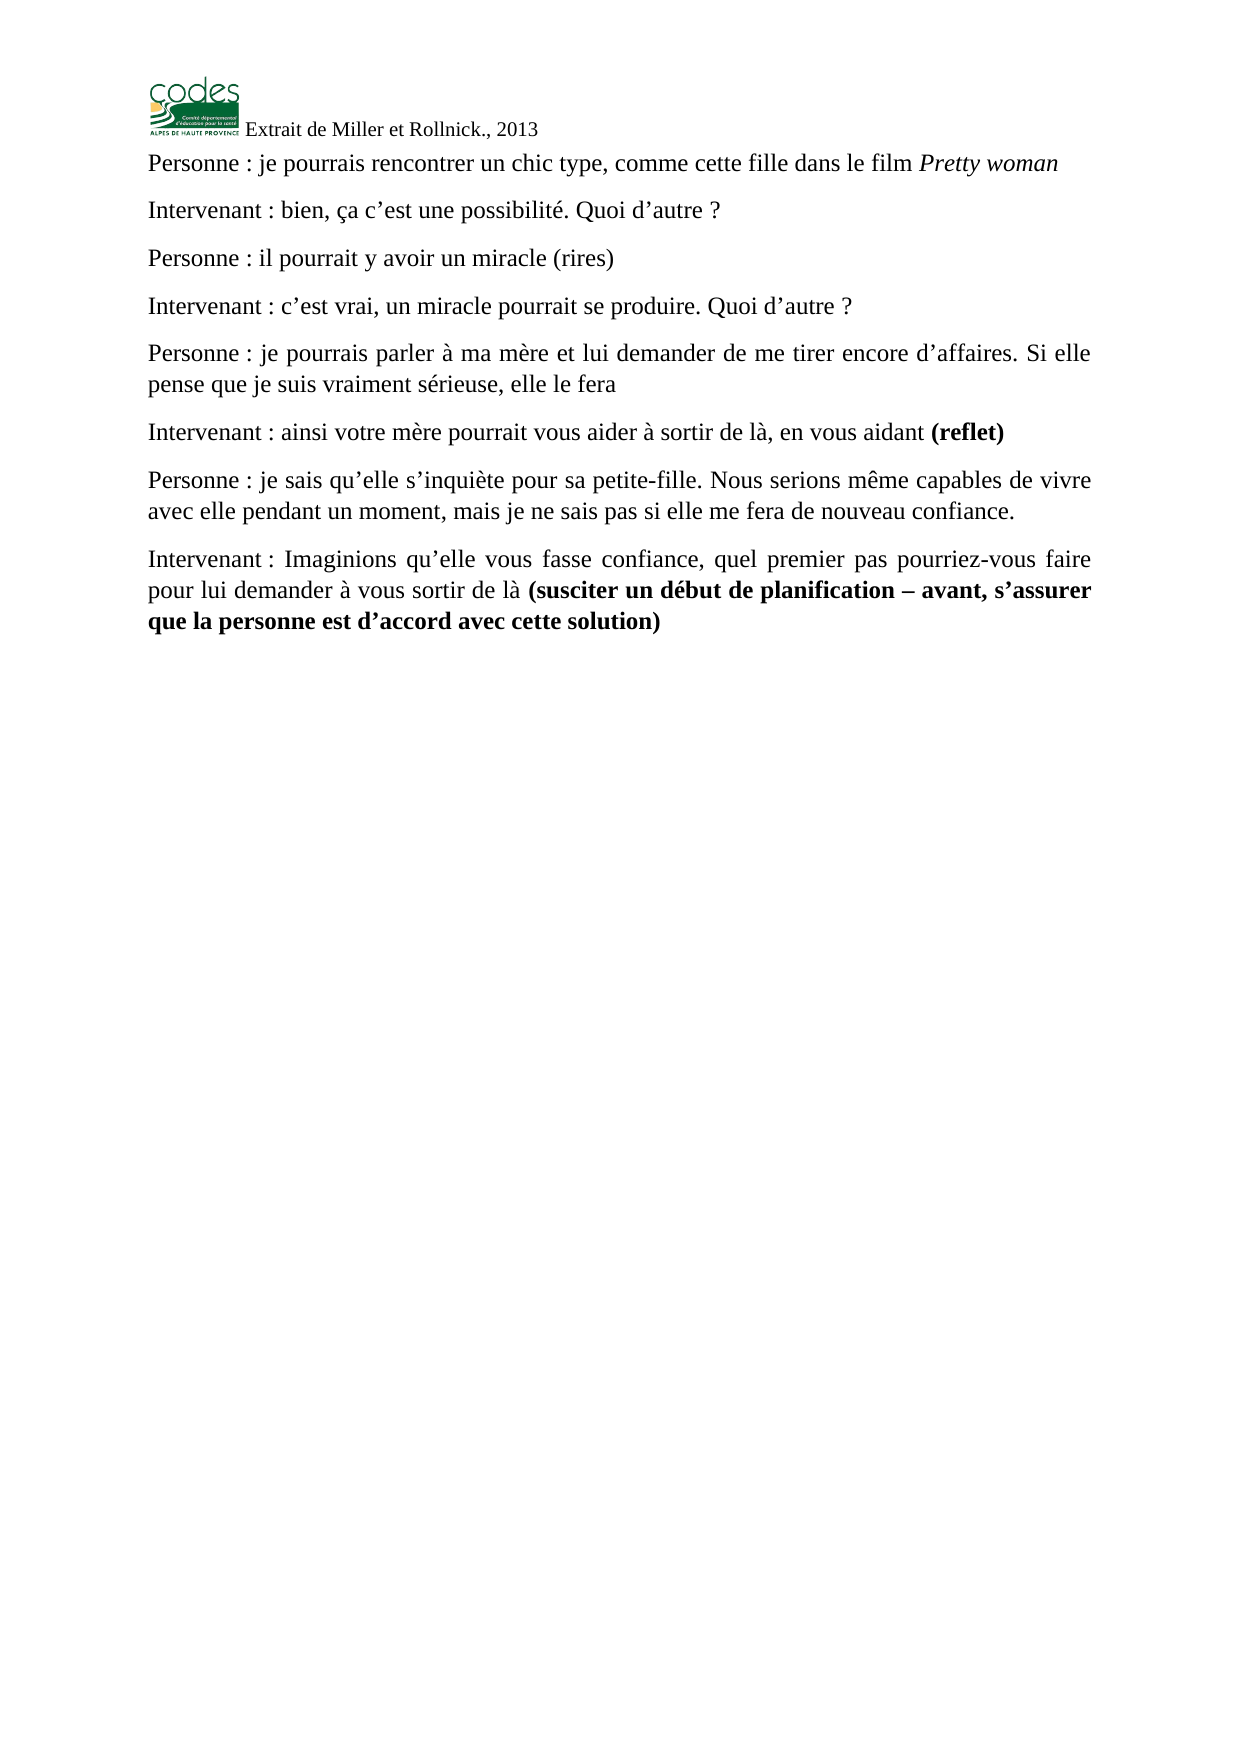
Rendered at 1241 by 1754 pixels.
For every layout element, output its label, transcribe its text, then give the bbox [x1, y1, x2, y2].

text Intervenant : bien, ça c’est une possibilité. Quoi d’autre ? [148, 195, 1093, 224]
text Intervenant : ainsi votre mère pourrait vous aider à sortir de là, en vous aidant (reflet) [148, 417, 1093, 446]
text Intervenant : c’est vrai, un miracle pourrait se produire. Quoi d’autre ? [148, 291, 1093, 319]
text Personne : je pourrais rencontrer un chic type, comme cette fille dans le film Pretty woman [148, 148, 1093, 176]
picture [147, 73, 240, 137]
text Intervenant : Imaginions qu’elle vous fasse confiance, quel premier pas pourriez-vous faire pour lui demander à vous sortir de là (susciter un début de planification – avant, s’assurer que la personne est d’accord avec cette solution) [148, 544, 1093, 634]
text Personne : je pourrais parler à ma mère et lui demander de me tirer encore d’affaires. Si elle pense que je suis vraiment sérieuse, elle le fera [148, 338, 1093, 398]
text Personne : je sais qu’elle s’inquiète pour sa petite-fille. Nous serions même capables de vivre avec elle pendant un moment, mais je ne sais pas si elle me fera de nouveau confiance. [148, 465, 1093, 525]
text Personne : il pourrait y avoir un miracle (rires) [148, 243, 1093, 272]
